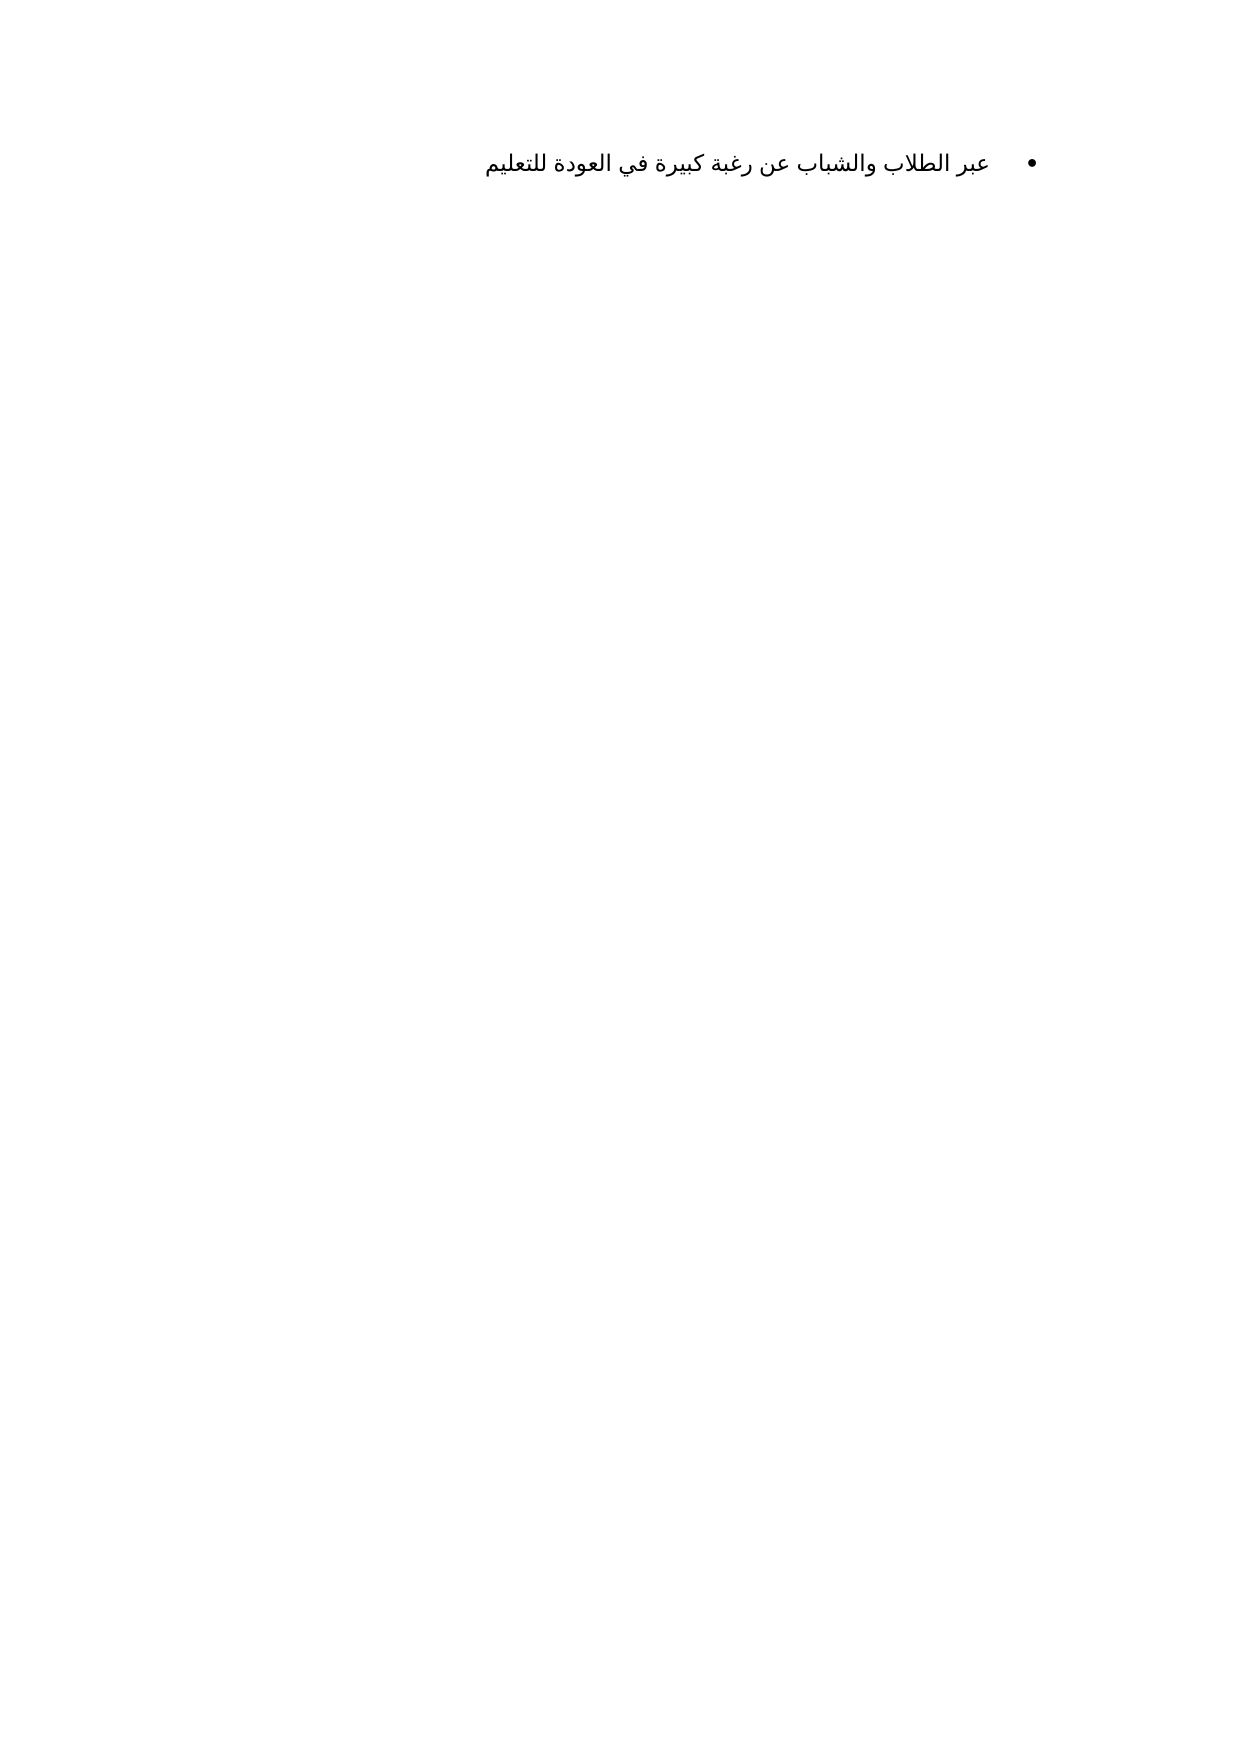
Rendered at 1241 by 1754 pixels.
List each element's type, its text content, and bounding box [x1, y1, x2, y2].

list عبر الطلاب والشباب عن رغبة كبيرة في العودة للتعليم [150, 150, 1028, 176]
